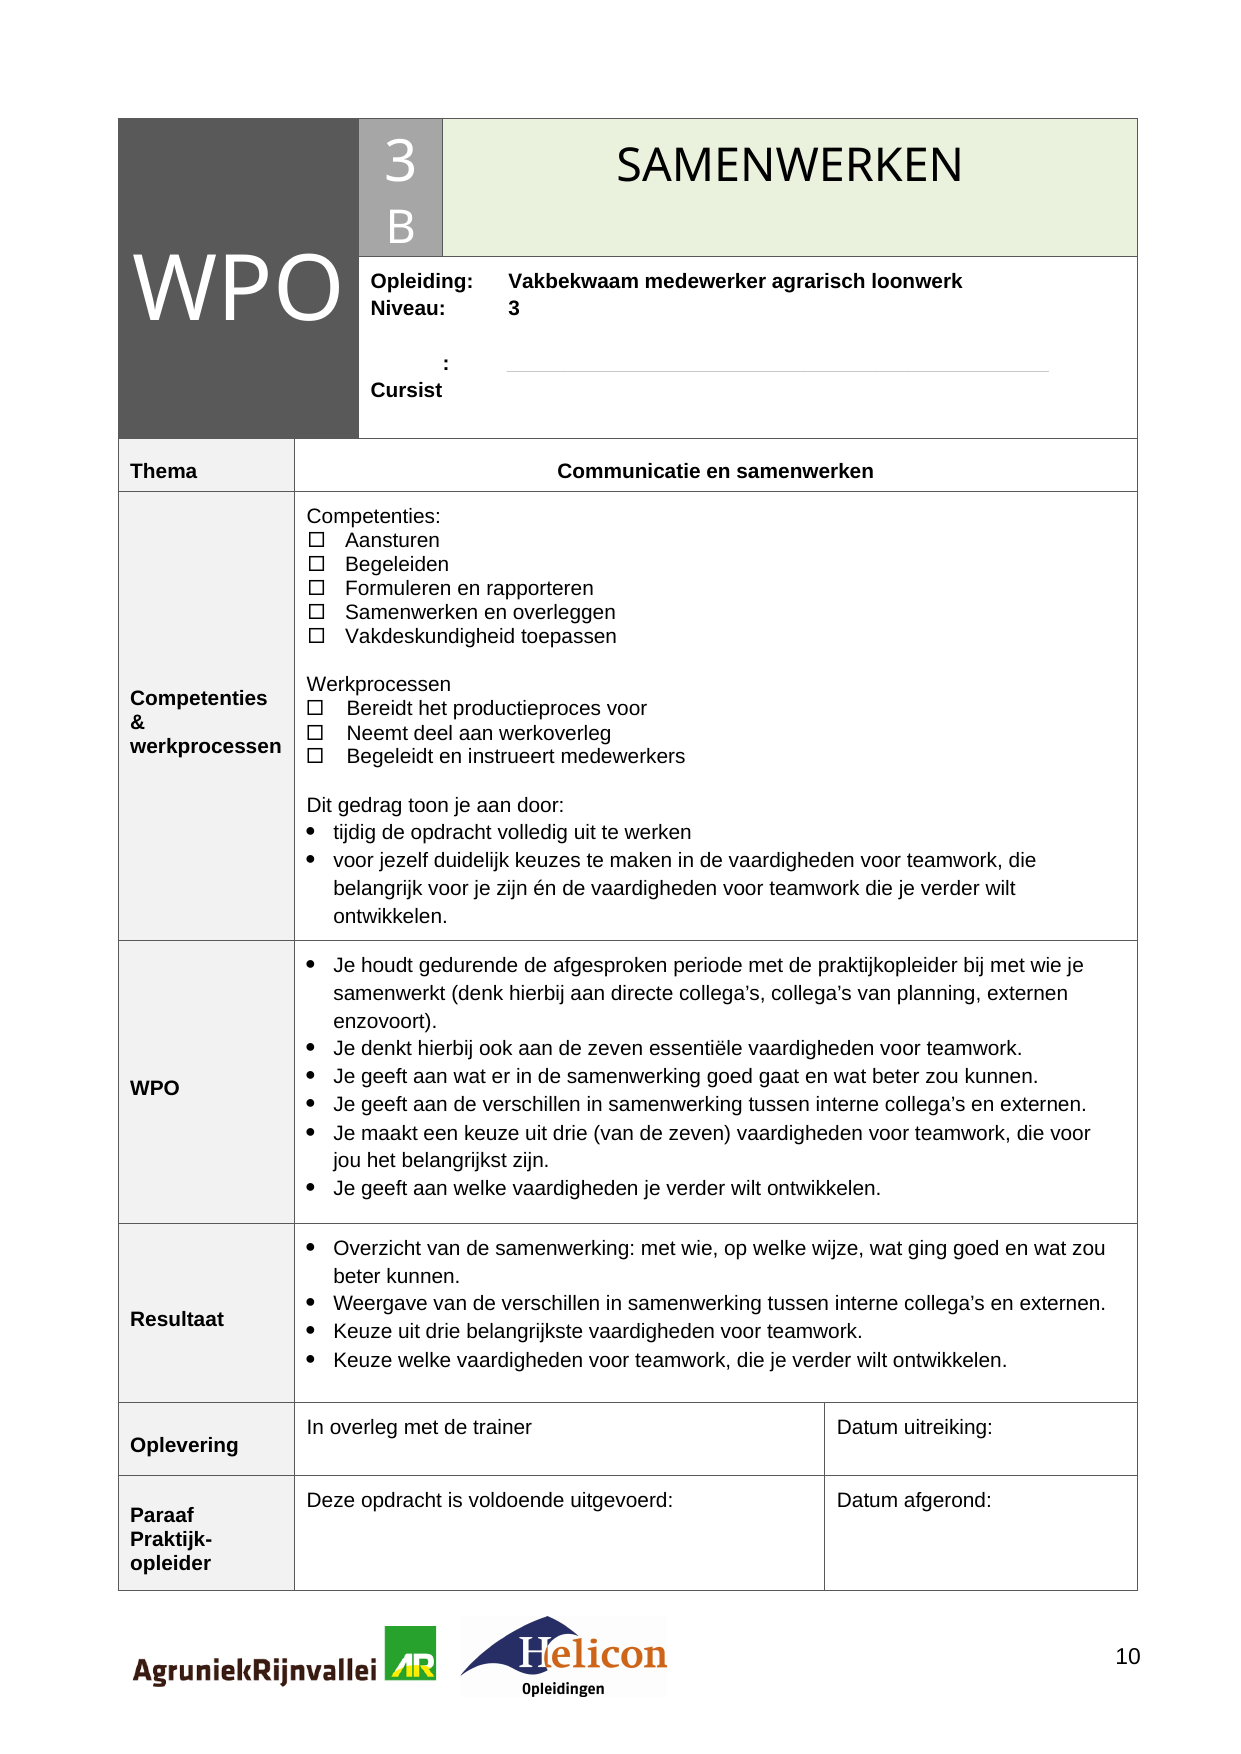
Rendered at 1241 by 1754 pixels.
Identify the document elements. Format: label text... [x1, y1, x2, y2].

table_cell WPO [119, 941, 294, 1223]
table_header samenwerken [443, 119, 1137, 256]
table_header wpo [119, 119, 358, 438]
picture [460, 1616, 668, 1697]
table_cell Competenties & werkprocessen [119, 492, 294, 940]
table_cell Opleiding: Vakbekwaam medewerker agrarisch loonwerk Niveau: 3 Cursist: ________________________________________________________________________________________________________ [359, 257, 1137, 438]
table_cell Overzicht van de samenwerking: met wie, op welke wijze, wat ging goed en wat zou beter kunnen. Weergave van de verschillen in samenwerking tussen interne collega’s en externen. Keuze uit drie belangrijkste vaardigheden voor teamwork. Keuze welke vaardigheden voor teamwork, die je verder wilt ontwikkelen. [295, 1224, 1137, 1402]
table_cell Thema [119, 439, 294, 491]
table_cell Competenties: Aansturen Begeleiden Formuleren en rapporteren Samenwerken en overleggen Vakdeskundigheid toepassen Werkprocessen Bereidt het productieproces voor Neemt deel aan werkoverleg Begeleidt en instrueert medewerkers Dit gedrag toon je aan door: tijdig de opdracht volledig uit te werken voor jezelf duidelijk keuzes te maken in de vaardigheden voor teamwork, die belangrijk voor je zijn én de vaardigheden voor teamwork die je verder wilt ontwikkelen. [295, 492, 1137, 940]
table_header 3b [359, 119, 442, 256]
table_cell Paraaf Praktijk-opleider [119, 1476, 294, 1590]
table_cell In overleg met de trainer [295, 1403, 824, 1475]
table_cell Deze opdracht is voldoende uitgevoerd: [295, 1476, 824, 1590]
table_cell Oplevering [119, 1403, 294, 1475]
table_cell Communicatie en samenwerken [295, 439, 1137, 491]
table_cell Je houdt gedurende de afgesproken periode met de praktijkopleider bij met wie je samenwerkt (denk hierbij aan directe collega’s, collega’s van planning, externen enzovoort). Je denkt hierbij ook aan de zeven essentiële vaardigheden voor teamwork. Je geeft aan wat er in de samenwerking goed gaat en wat beter zou kunnen. Je geeft aan de verschillen in samenwerking tussen interne collega’s en externen. Je maakt een keuze uit drie (van de zeven) vaardigheden voor teamwork, die voor jou het belangrijkst zijn. Je geeft aan welke vaardigheden je verder wilt ontwikkelen. [295, 941, 1137, 1223]
table_cell Datum afgerond: [825, 1476, 1137, 1590]
table_cell Datum uitreiking: [825, 1403, 1137, 1475]
table_cell Resultaat [119, 1224, 294, 1402]
picture [132, 1626, 437, 1687]
